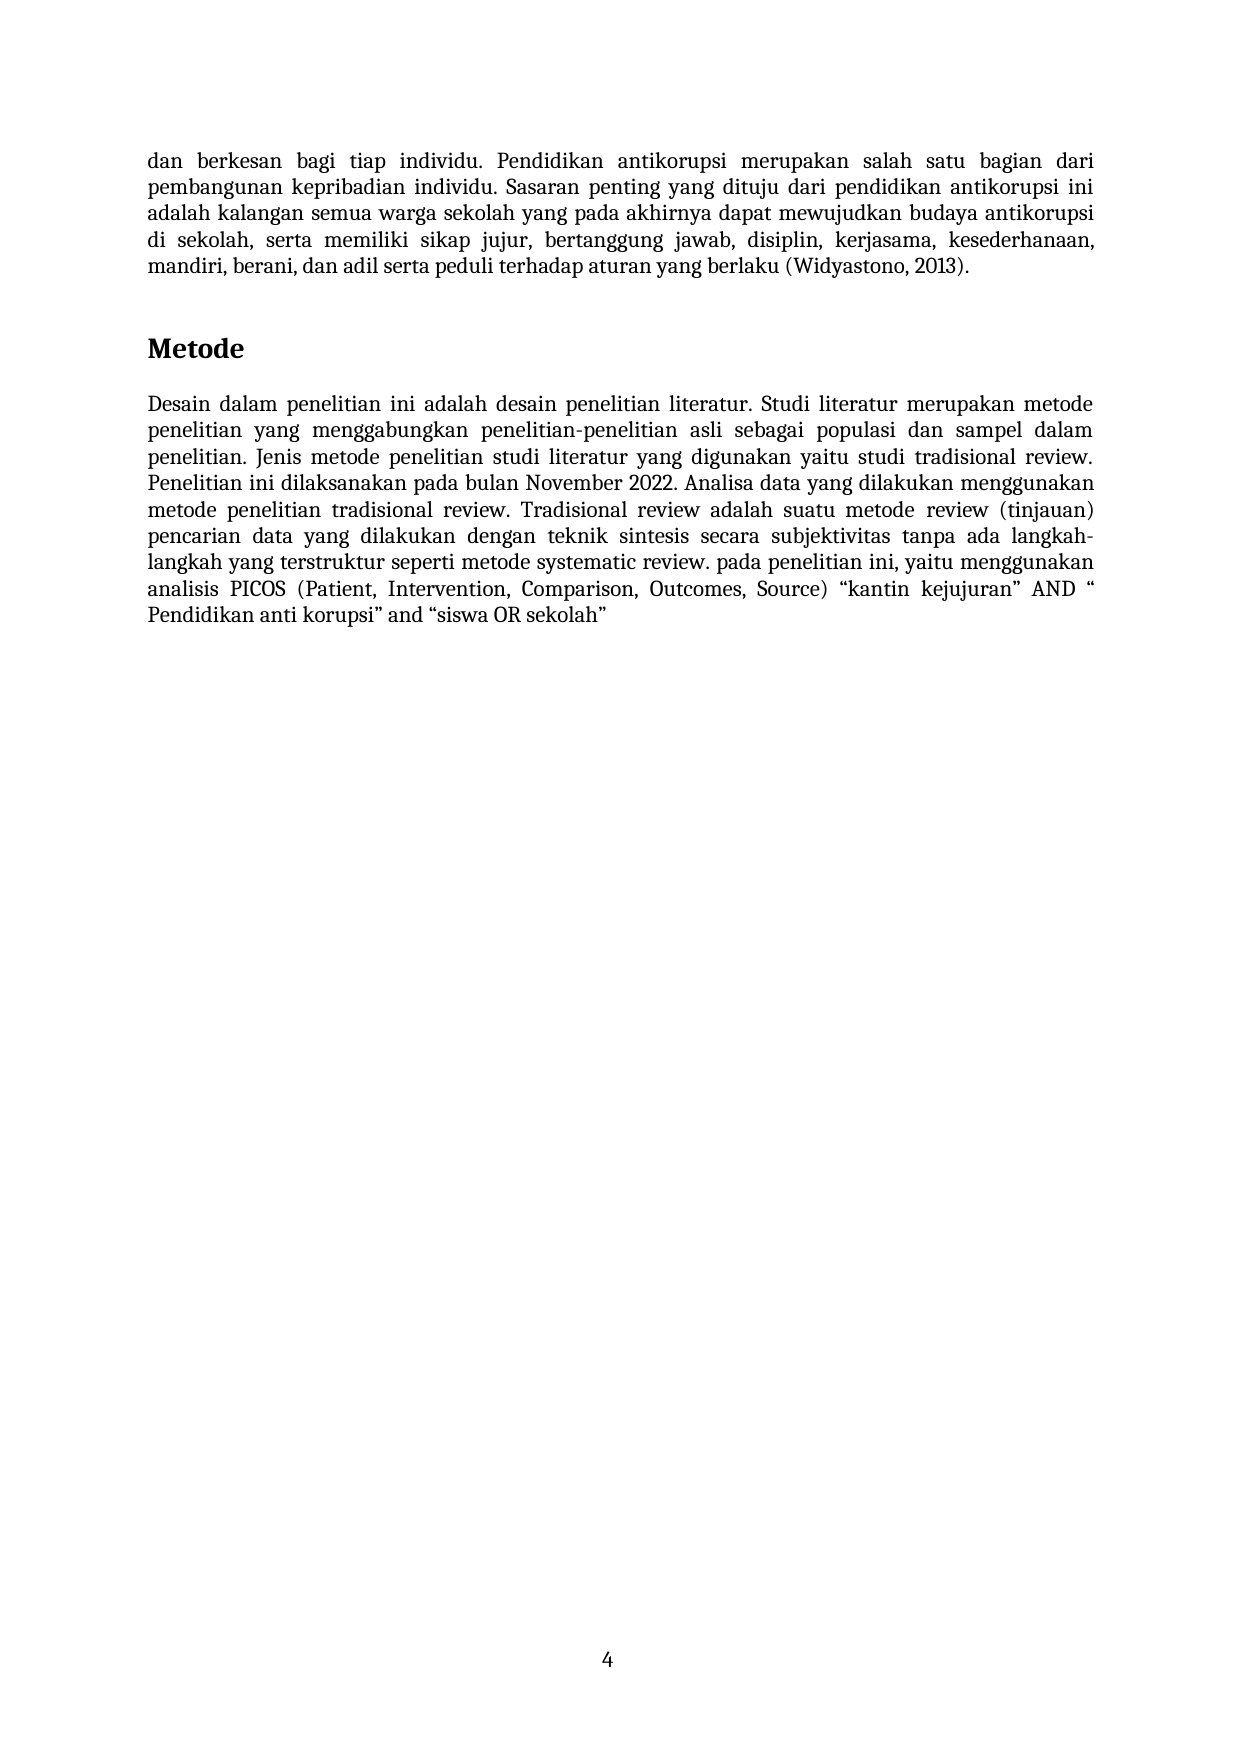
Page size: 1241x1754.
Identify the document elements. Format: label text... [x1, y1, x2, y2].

subtitle Metode [147, 333, 1107, 366]
text dan berkesan bagi tiap individu. Pendidikan antikorupsi merupakan salah satu bagian dari pembangunan kepribadian individu. Sasaran penting yang dituju dari pendidikan antikorupsi ini adalah kalangan semua warga sekolah yang pada akhirnya dapat mewujudkan budaya antikorupsi di sekolah, serta memiliki sikap jujur, bertanggung jawab, disiplin, kerjasama, kesederhanaan, mandiri, berani, dan adil serta peduli terhadap aturan yang berlaku (Widyastono, 2013). [147, 147, 1094, 279]
text Desain dalam penelitian ini adalah desain penelitian literatur. Studi literatur merupakan metode penelitian yang menggabungkan penelitian-penelitian asli sebagai populasi dan sampel dalam penelitian. Jenis metode penelitian studi literatur yang digunakan yaitu studi tradisional review. Penelitian ini dilaksanakan pada bulan November 2022. Analisa data yang dilakukan menggunakan metode penelitian tradisional review. Tradisional review adalah suatu metode review (tinjauan) pencarian data yang dilakukan dengan teknik sintesis secara subjektivitas tanpa ada langkah-langkah yang terstruktur seperti metode systematic review. pada penelitian ini, yaitu menggunakan analisis PICOS (Patient, Intervention, Comparison, Outcomes, Source) “kantin kejujuran” AND “ Pendidikan anti korupsi” and “siswa OR sekolah” [147, 391, 1095, 628]
